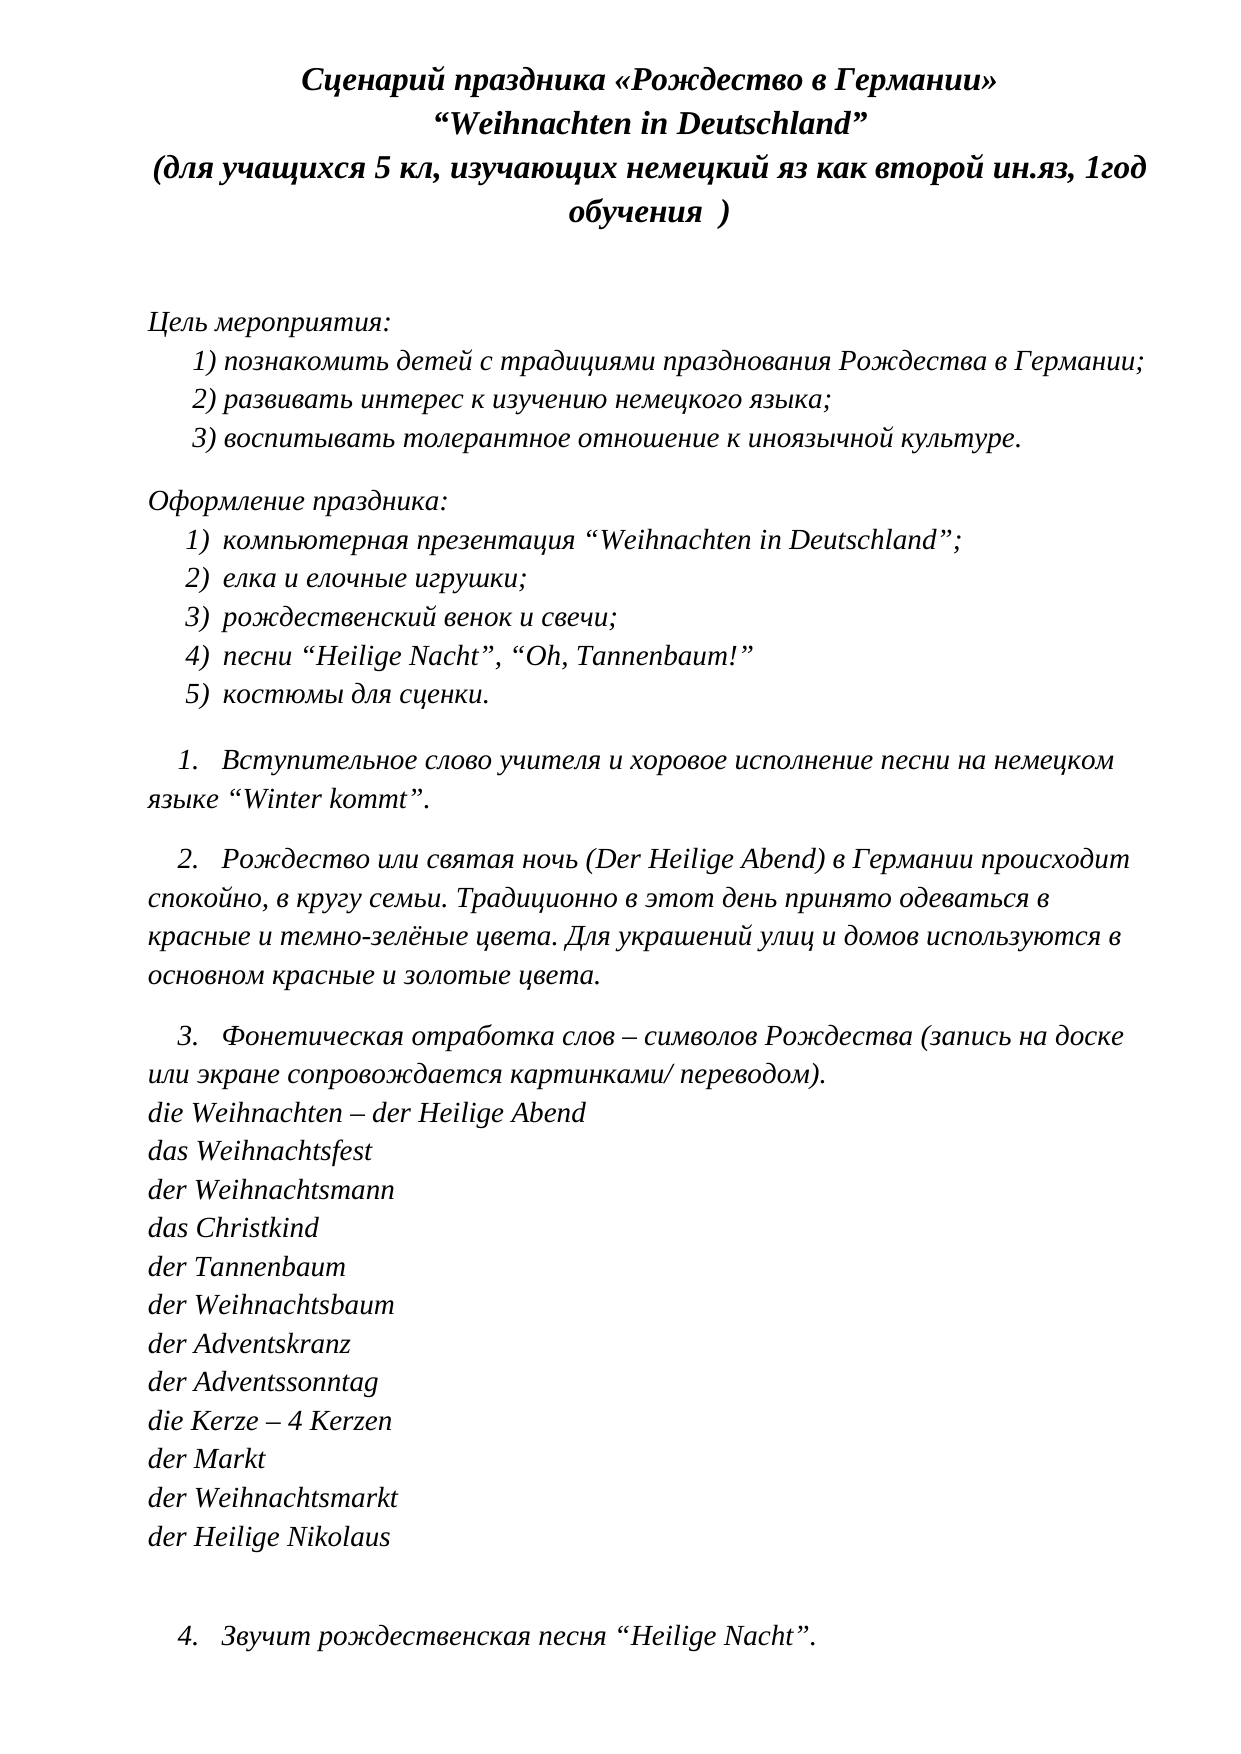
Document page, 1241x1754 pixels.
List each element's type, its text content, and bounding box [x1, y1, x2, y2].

list Звучит рождественская песня “Heilige Nacht”. [148, 1618, 1152, 1651]
text 2) развивать интерес к изучению немецкого языка; [148, 381, 1152, 415]
list Рождество или святая ночь (Der Heilige Abend) в Германии происходит спокойно, в кругу семьи. Традиционно в этот день принято одеваться в красные и темно-зелёные цвета. Для украшений улиц и домов используются в основном красные и золотые цвета. [148, 841, 1152, 991]
list das Christkind [148, 1210, 1152, 1244]
list костюмы для сценки. [185, 676, 1152, 710]
list елка и елочные игрушки; [185, 561, 1152, 594]
list компьютерная презентация “Weihnachten in Deutschland”; [185, 522, 1152, 556]
list der Weihnachtsmarkt [148, 1480, 1152, 1514]
list die Kerze – 4 Kerzen [148, 1403, 1152, 1437]
list der Adventskranz [148, 1326, 1152, 1359]
list der Tannenbaum [148, 1249, 1152, 1282]
list Вступительное слово учителя и хоровое исполнение песни на немецком языке “Winter kommt”. [148, 742, 1152, 814]
list der Weihnachtsmann [148, 1172, 1152, 1205]
text 1) познакомить детей с традициями празднования Рождества в Германии; [148, 343, 1152, 376]
list Фонетическая отработка слов – символов Рождества (запись на доске или экране сопровождается картинками/ переводом). [148, 1018, 1152, 1090]
list die Weihnachten – der Heilige Abend [148, 1095, 1152, 1128]
list das Weihnachtsfest [148, 1133, 1152, 1167]
list песни “Heilige Nacht”, “Oh, Tannenbaum!” [185, 638, 1152, 671]
text “Weihnachten in Deutschland” [148, 103, 1152, 141]
text (для учащихся 5 кл, изучающих немецкий яз как второй ин.яз, 1год обучения ) [148, 147, 1152, 229]
text Оформление праздника: [148, 483, 1152, 517]
text Сценарий праздника «Рождество в Германии» [148, 59, 1152, 97]
list рождественский венок и свечи; [185, 599, 1152, 633]
list der Adventssonntag [148, 1364, 1152, 1398]
list der Markt [148, 1442, 1152, 1475]
text 3) воспитывать толерантное отношение к иноязычной культуре. [148, 420, 1152, 453]
list der Weihnachtsbaum [148, 1287, 1152, 1321]
text Цель мероприятия: [148, 304, 1152, 338]
list der Heilige Nikolaus [148, 1519, 1152, 1552]
